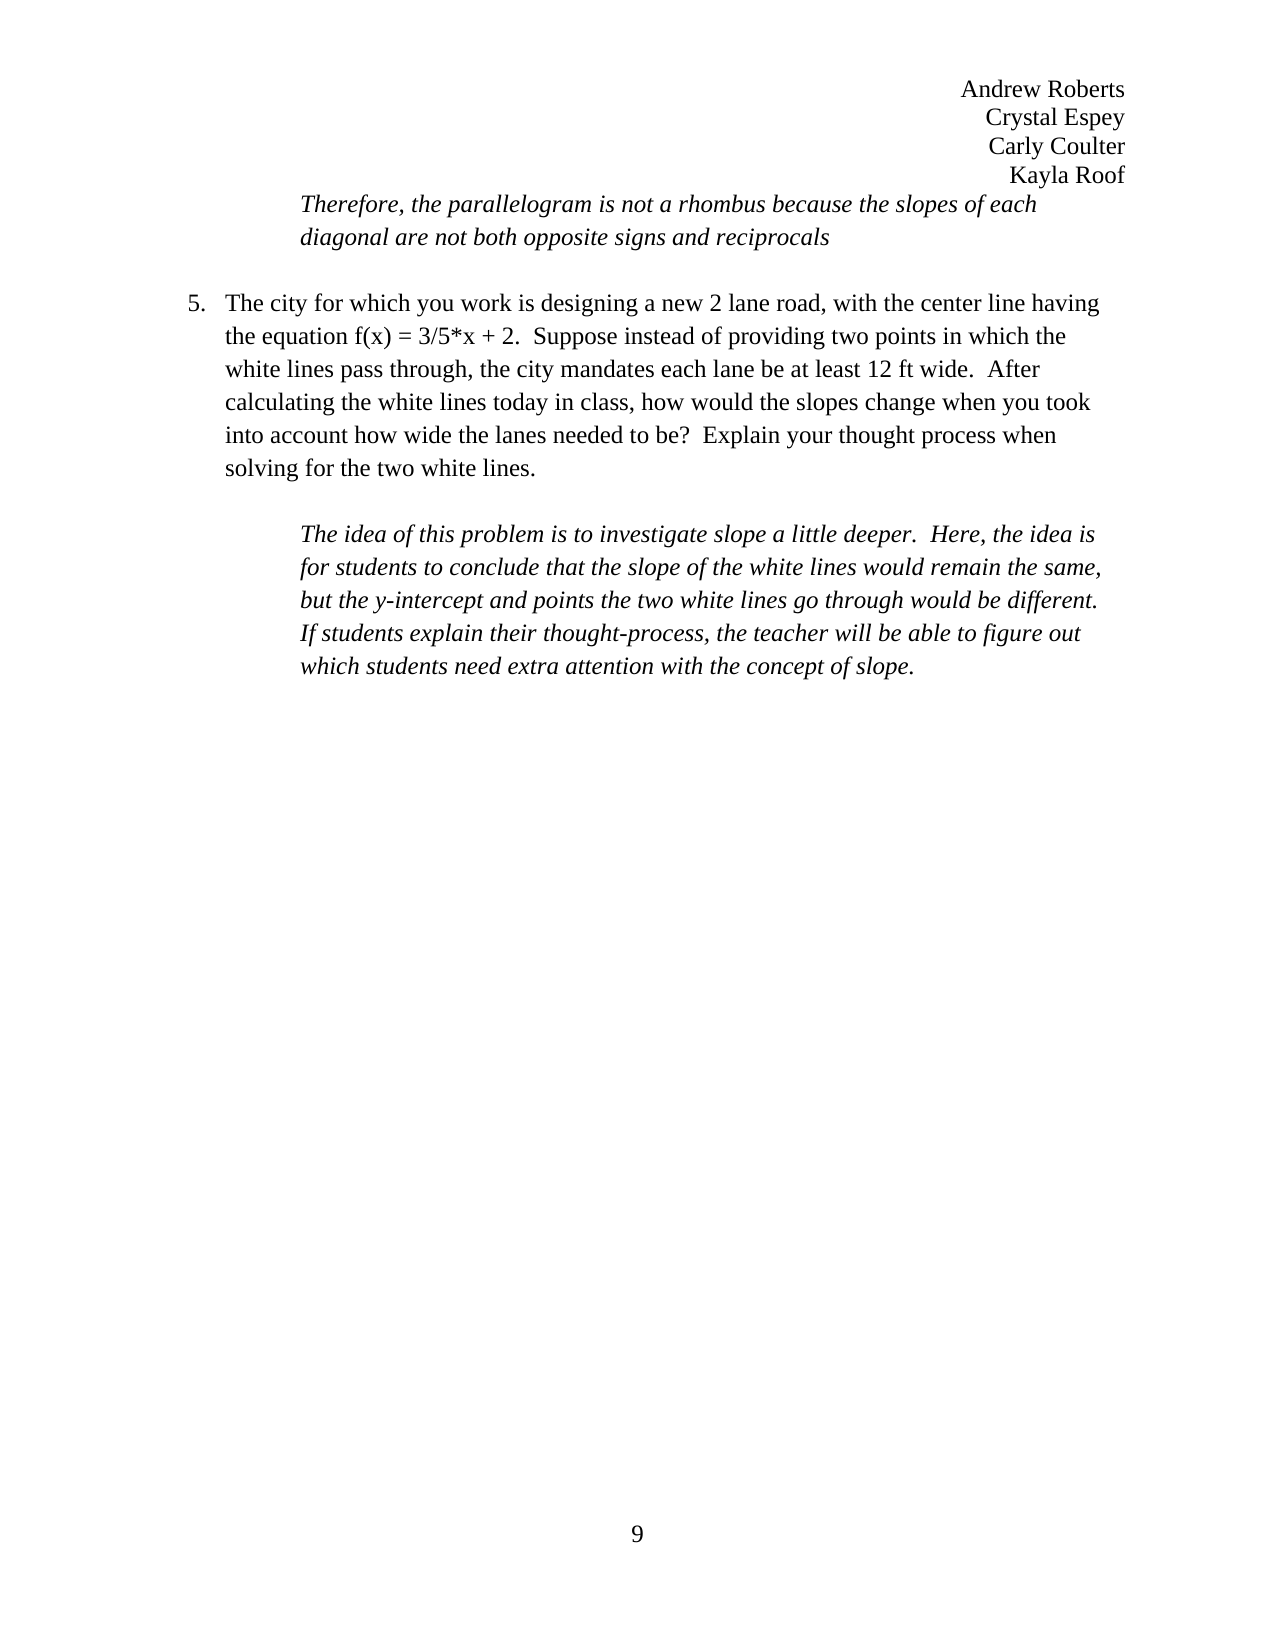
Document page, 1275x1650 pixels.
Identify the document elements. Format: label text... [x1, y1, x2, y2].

text Therefore, the parallelogram is not a rhombus because the slopes of each diagonal are not both opposite signs and reciprocals [300, 189, 1125, 251]
text The idea of this problem is to investigate slope a little deeper. Here, the idea is for students to conclude that the slope of the white lines would remain the same, but the y-intercept and points the two white lines go through would be different. If students explain their thought-process, the teacher will be able to figure out which students need extra attention with the concept of slope. [300, 519, 1125, 680]
list The city for which you work is designing a new 2 lane road, with the center line having the equation f(x) = 3/5*x + 2. Suppose instead of providing two points in which the white lines pass through, the city mandates each lane be at least 12 ft wide. After calculating the white lines today in class, how would the slopes change when you took into account how wide the lanes needed to be? Explain your thought process when solving for the two white lines. [187, 288, 1125, 482]
